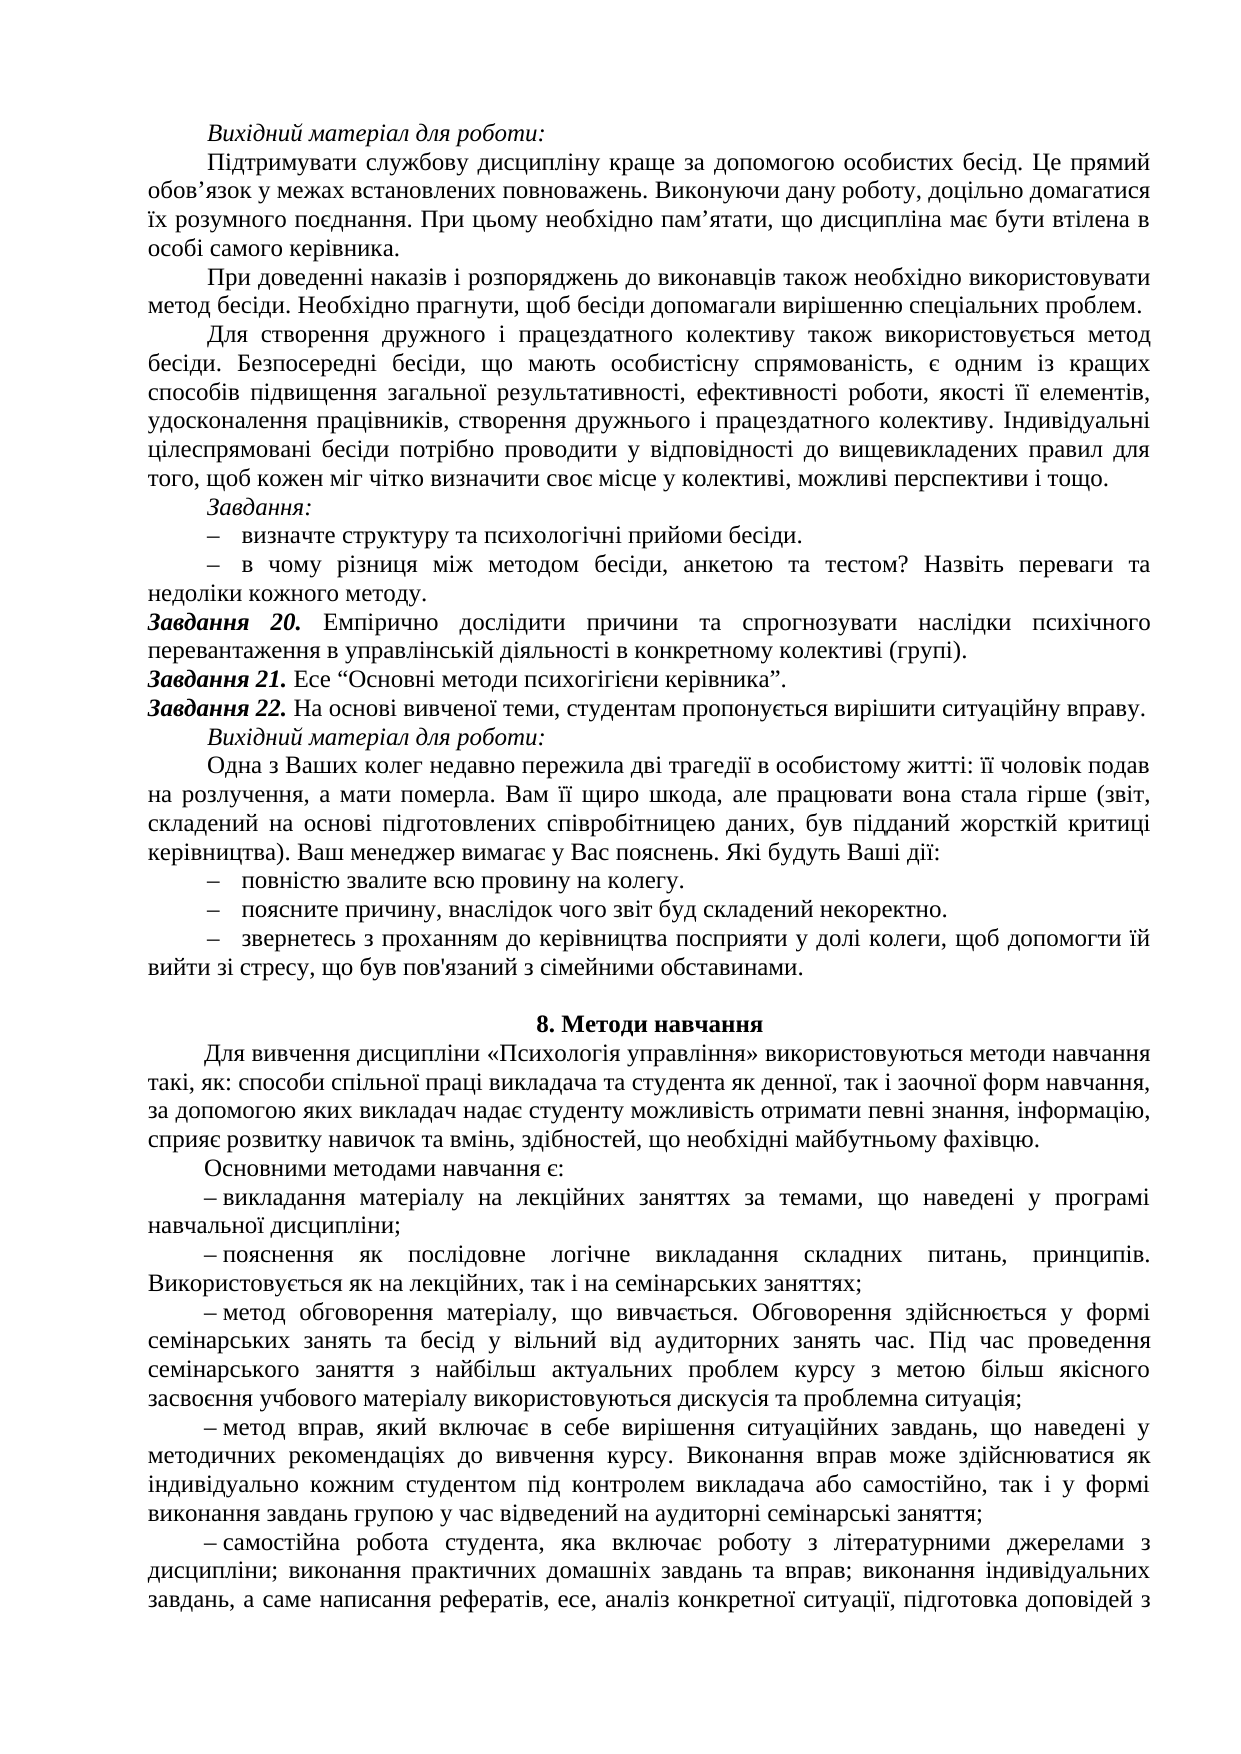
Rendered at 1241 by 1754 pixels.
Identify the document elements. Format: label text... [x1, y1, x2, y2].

text – викладання матеріалу на лекційних заняттях за темами, що наведені у програмі навчальної дисципліни; [148, 1182, 1152, 1239]
list в чому різниця між методом бесіди, анкетою та тестом? Назвіть переваги та недоліки кожного методу. [148, 549, 1152, 607]
text Основними методами навчання є: [148, 1153, 1152, 1182]
text Одна з Ваших колег недавно пережила дві трагедії в особистому житті: її чоловік подав на розлучення, а мати померла. Вам її щиро шкода, але працювати вона стала гірше (звіт, складений на основі підготовлених співробітницею даних, був підданий жорсткій критиці керівництва). Ваш менеджер вимагає у Вас пояснень. Які будуть Ваші дії: [148, 751, 1152, 866]
text Для вивчення дисципліни «Психологія управління» використовуються методи навчання такі, як: способи спільної праці викладача та студента як денної, так і заочної форм навчання, за допомогою яких викладач надає студенту можливість отримати певні знання, інформацію, сприяє розвитку навичок та вмінь, здібностей, що необхідні майбутньому фахівцю. [148, 1038, 1152, 1153]
text – метод вправ, який включає в себе вирішення ситуаційних завдань, що наведені у методичних рекомендаціях до вивчення курсу. Виконання вправ може здійснюватися як індивідуально кожним студентом під контролем викладача або самостійно, так і у формі виконання завдань групою у час відведений на аудиторні семінарські заняття; [148, 1412, 1152, 1527]
list повністю звалите всю провину на колегу. [148, 866, 1152, 894]
text Підтримувати службову дисципліну краще за допомогою особистих бесід. Це прямий обов’язок у межах встановлених повноважень. Виконуючи дану роботу, доцільно домагатися їх розумного поєднання. При цьому необхідно пам’ятати, що дисципліна має бути втілена в особі самого керівника. [148, 147, 1152, 262]
text 8. Методи навчання [148, 1009, 1152, 1038]
text Для створення дружного і працездатного колективу також використовується метод бесіди. Безпосередні бесіди, що мають особистісну спрямованість, є одним із кращих способів підвищення загальної результативності, ефективності роботи, якості її елементів, удосконалення працівників, створення дружнього і працездатного колективу. Індивідуальні цілеспрямовані бесіди потрібно проводити у відповідності до вищевикладених правил для того, щоб кожен міг чітко визначити своє місце у колективі, можливі перспективи і тощо. [148, 319, 1152, 492]
text Завдання 22. На основі вивченої теми, студентам пропонується вирішити ситуаційну вправу. [148, 693, 1152, 722]
text – пояснення як послідовне логічне викладання складних питань, принципів. Використовується як на лекційних, так і на семінарських заняттях; [148, 1239, 1152, 1297]
list визначте структуру та психологічні прийоми бесіди. [148, 521, 1152, 549]
text Вихідний матеріал для роботи: [148, 722, 1152, 751]
text – метод обговорення матеріалу, що вивчається. Обговорення здійснюється у формі семінарських занять та бесід у вільний від аудиторних занять час. Під час проведення семінарського заняття з найбільш актуальних проблем курсу з метою більш якісного засвоєння учбового матеріалу використовуються дискусія та проблемна ситуація; [148, 1297, 1152, 1412]
list Завдання 21. Есе “Основні методи психогігієни керівника”. [148, 664, 1152, 693]
list звернетесь з проханням до керівництва посприяти у долі колеги, щоб допомогти їй вийти зі стресу, що був пов'язаний з сімейними обставинами. [148, 923, 1152, 981]
text Завдання: [148, 492, 1152, 521]
text Вихідний матеріал для роботи: [148, 118, 1152, 147]
text При доведенні наказів і розпоряджень до виконавців також необхідно використовувати метод бесіди. Необхідно прагнути, щоб бесіди допомагали вирішенню спеціальних проблем. [148, 262, 1152, 319]
list поясните причину, внаслідок чого звіт буд складений некоректно. [148, 894, 1152, 923]
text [148, 1527, 1152, 1613]
list Завдання 20. Емпірично дослідити причини та спрогнозувати наслідки психічного перевантаження в управлінській діяльності в конкретному колективі (групі). [148, 607, 1152, 664]
